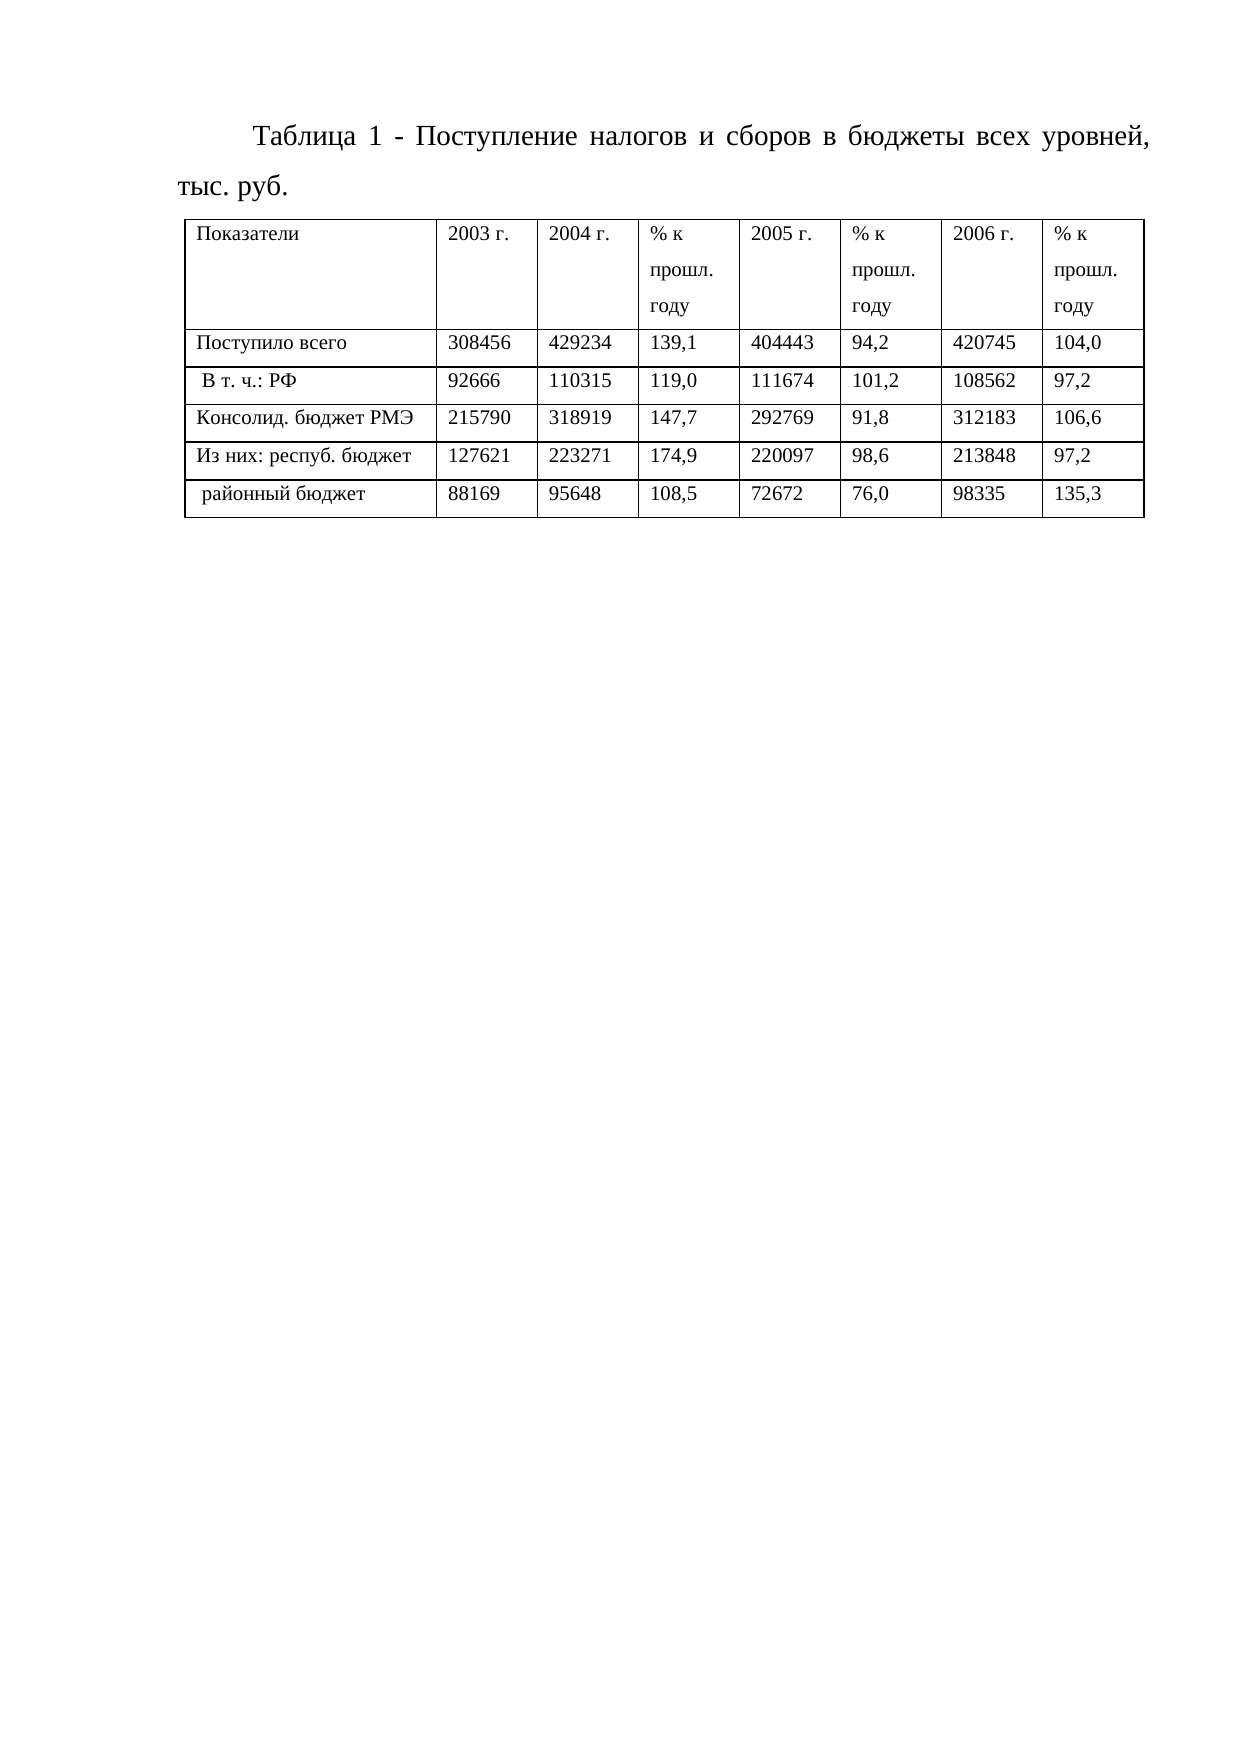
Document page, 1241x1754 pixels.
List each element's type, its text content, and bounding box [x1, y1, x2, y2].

table_cell 92666 [437, 368, 537, 404]
table_cell 308456 [437, 330, 537, 366]
table_cell 111674 [740, 368, 840, 404]
table_cell 220097 [740, 443, 840, 479]
table_cell 108,5 [639, 481, 739, 516]
table_header % к прошл. году [639, 220, 739, 328]
table_cell 147,7 [639, 405, 739, 441]
table_header 2004 г. [538, 220, 638, 328]
table_cell 213848 [942, 443, 1042, 479]
table_cell 104,0 [1043, 330, 1143, 366]
table_cell 420745 [942, 330, 1042, 366]
table_cell 215790 [437, 405, 537, 441]
table_cell 98,6 [841, 443, 941, 479]
table_header Показатели [186, 220, 436, 328]
table_cell Поступило всего [186, 330, 436, 366]
table_cell 97,2 [1043, 443, 1143, 479]
table_cell 292769 [740, 405, 840, 441]
table_header % к прошл. году [841, 220, 941, 328]
table_cell 429234 [538, 330, 638, 366]
table_cell В т. ч.: РФ [186, 368, 436, 404]
table_cell 119,0 [639, 368, 739, 404]
text Таблица 1 - Поступление налогов и сборов в бюджеты всех уровней, тыс. руб. [177, 118, 1152, 202]
table_header 2006 г. [942, 220, 1042, 328]
table_cell 174,9 [639, 443, 739, 479]
table_header % к прошл. году [1043, 220, 1143, 328]
table_cell 127621 [437, 443, 537, 479]
table_cell районный бюджет [186, 481, 436, 516]
table_cell 101,2 [841, 368, 941, 404]
table_cell 223271 [538, 443, 638, 479]
table_cell 94,2 [841, 330, 941, 366]
table_header 2003 г. [437, 220, 537, 328]
table_cell 76,0 [841, 481, 941, 516]
table_cell 108562 [942, 368, 1042, 404]
table_cell 106,6 [1043, 405, 1143, 441]
table_cell 404443 [740, 330, 840, 366]
table_cell Консолид. бюджет РМЭ [186, 405, 436, 441]
table_cell 318919 [538, 405, 638, 441]
table_cell 139,1 [639, 330, 739, 366]
table_cell 72672 [740, 481, 840, 516]
table_cell Из них: респуб. бюджет [186, 443, 436, 479]
table_cell 135,3 [1043, 481, 1143, 516]
table_cell 88169 [437, 481, 537, 516]
table_cell 95648 [538, 481, 638, 516]
table_cell 91,8 [841, 405, 941, 441]
table_cell 110315 [538, 368, 638, 404]
table_cell 97,2 [1043, 368, 1143, 404]
table_header 2005 г. [740, 220, 840, 328]
table_cell 312183 [942, 405, 1042, 441]
table_cell 98335 [942, 481, 1042, 516]
